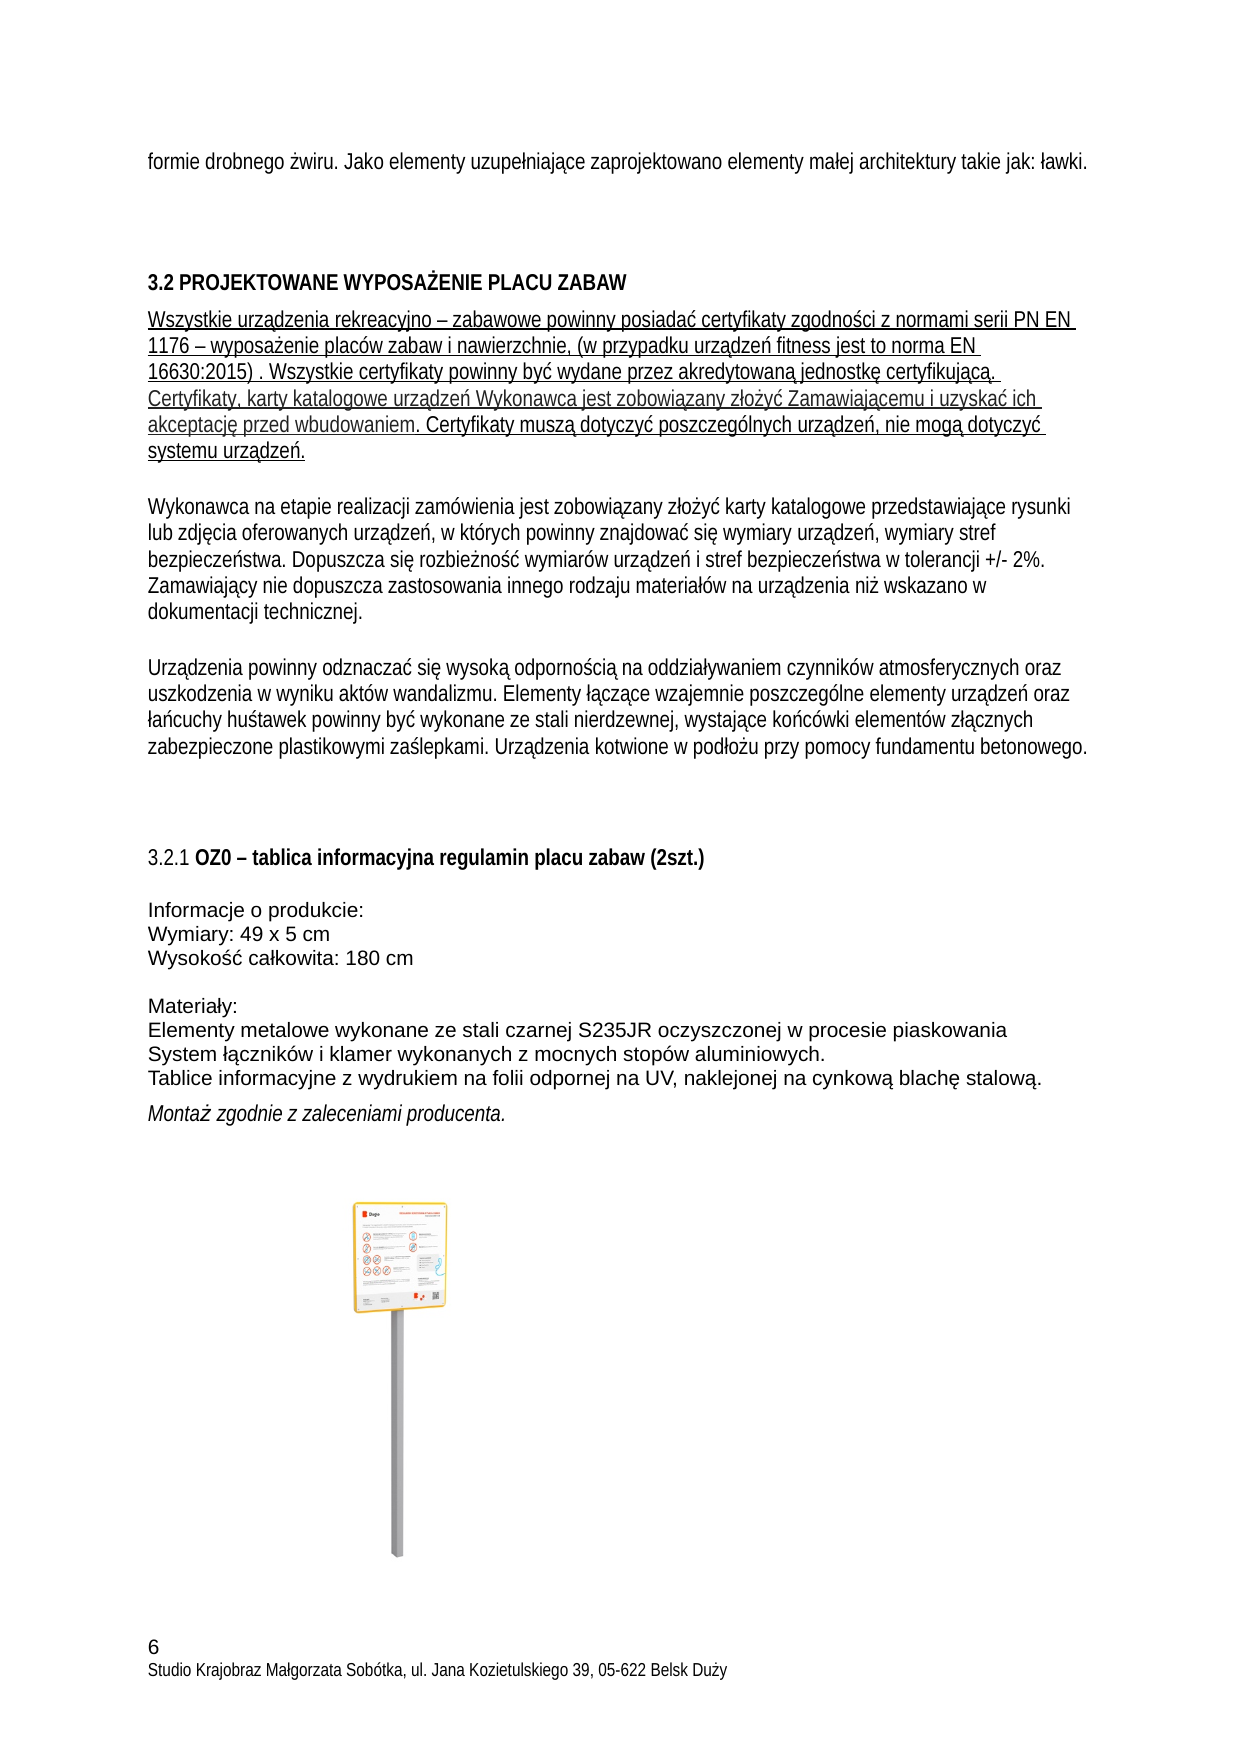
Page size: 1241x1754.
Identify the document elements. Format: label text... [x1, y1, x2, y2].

picture [147, 1187, 656, 1569]
text Elementy metalowe wykonane ze stali czarnej S235JR oczyszczonej w procesie piaskowania [148, 1018, 1092, 1042]
text Urządzenia powinny odznaczać się wysoką odpornością na oddziaływaniem czynników atmosferycznych oraz uszkodzenia w wyniku aktów wandalizmu. Elementy łączące wzajemnie poszczególne elementy urządzeń oraz łańcuchy huśtawek powinny być wykonane ze stali nierdzewnej, wystające końcówki elementów złącznych zabezpieczone plastikowymi zaślepkami. Urządzenia kotwione w podłożu przy pomocy fundamentu betonowego. [148, 654, 1092, 759]
text Wymiary: 49 x 5 cm [148, 922, 1092, 946]
text Tablice informacyjne z wydrukiem na folii odpornej na UV, naklejonej na cynkową blachę stalową. [148, 1066, 1092, 1090]
text Wykonawca na etapie realizacji zamówienia jest zobowiązany złożyć karty katalogowe przedstawiające rysunki lub zdjęcia oferowanych urządzeń, w których powinny znajdować się wymiary urządzeń, wymiary stref bezpieczeństwa. Dopuszcza się rozbieżność wymiarów urządzeń i stref bezpieczeństwa w tolerancji +/- 2%. Zamawiający nie dopuszcza zastosowania innego rodzaju materiałów na urządzenia niż wskazano w dokumentacji technicznej. [148, 493, 1092, 624]
text Wysokość całkowita: 180 cm [148, 946, 1092, 970]
text Materiały: [148, 994, 1092, 1018]
text Wszystkie urządzenia rekreacyjno – zabawowe powinny posiadać certyfikaty zgodności z normami serii PN EN 1176 – wyposażenie placów zabaw i nawierzchnie, (w przypadku urządzeń fitness jest to norma EN 16630:2015) . Wszystkie certyfikaty powinny być wydane przez akredytowaną jednostkę certyfikującą. Certyfikaty, karty katalogowe urządzeń Wykonawca jest zobowiązany złożyć Zamawiającemu i uzyskać ich akceptację przed wbudowaniem. Certyfikaty muszą dotyczyć poszczególnych urządzeń, nie mogą dotyczyć systemu urządzeń. [148, 306, 1092, 464]
text 3.2.1 OZ0 – tablica informacyjna regulamin placu zabaw (2szt.) [148, 844, 1092, 870]
text Informacje o produkcie: [148, 898, 1092, 922]
text Montaż zgodnie z zaleceniami producenta. [148, 1100, 1092, 1127]
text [148, 148, 1092, 174]
text 3.2 PROJEKTOWANE WYPOSAŻENIE PLACU ZABAW [148, 268, 1092, 295]
text System łączników i klamer wykonanych z mocnych stopów aluminiowych. [148, 1042, 1092, 1066]
